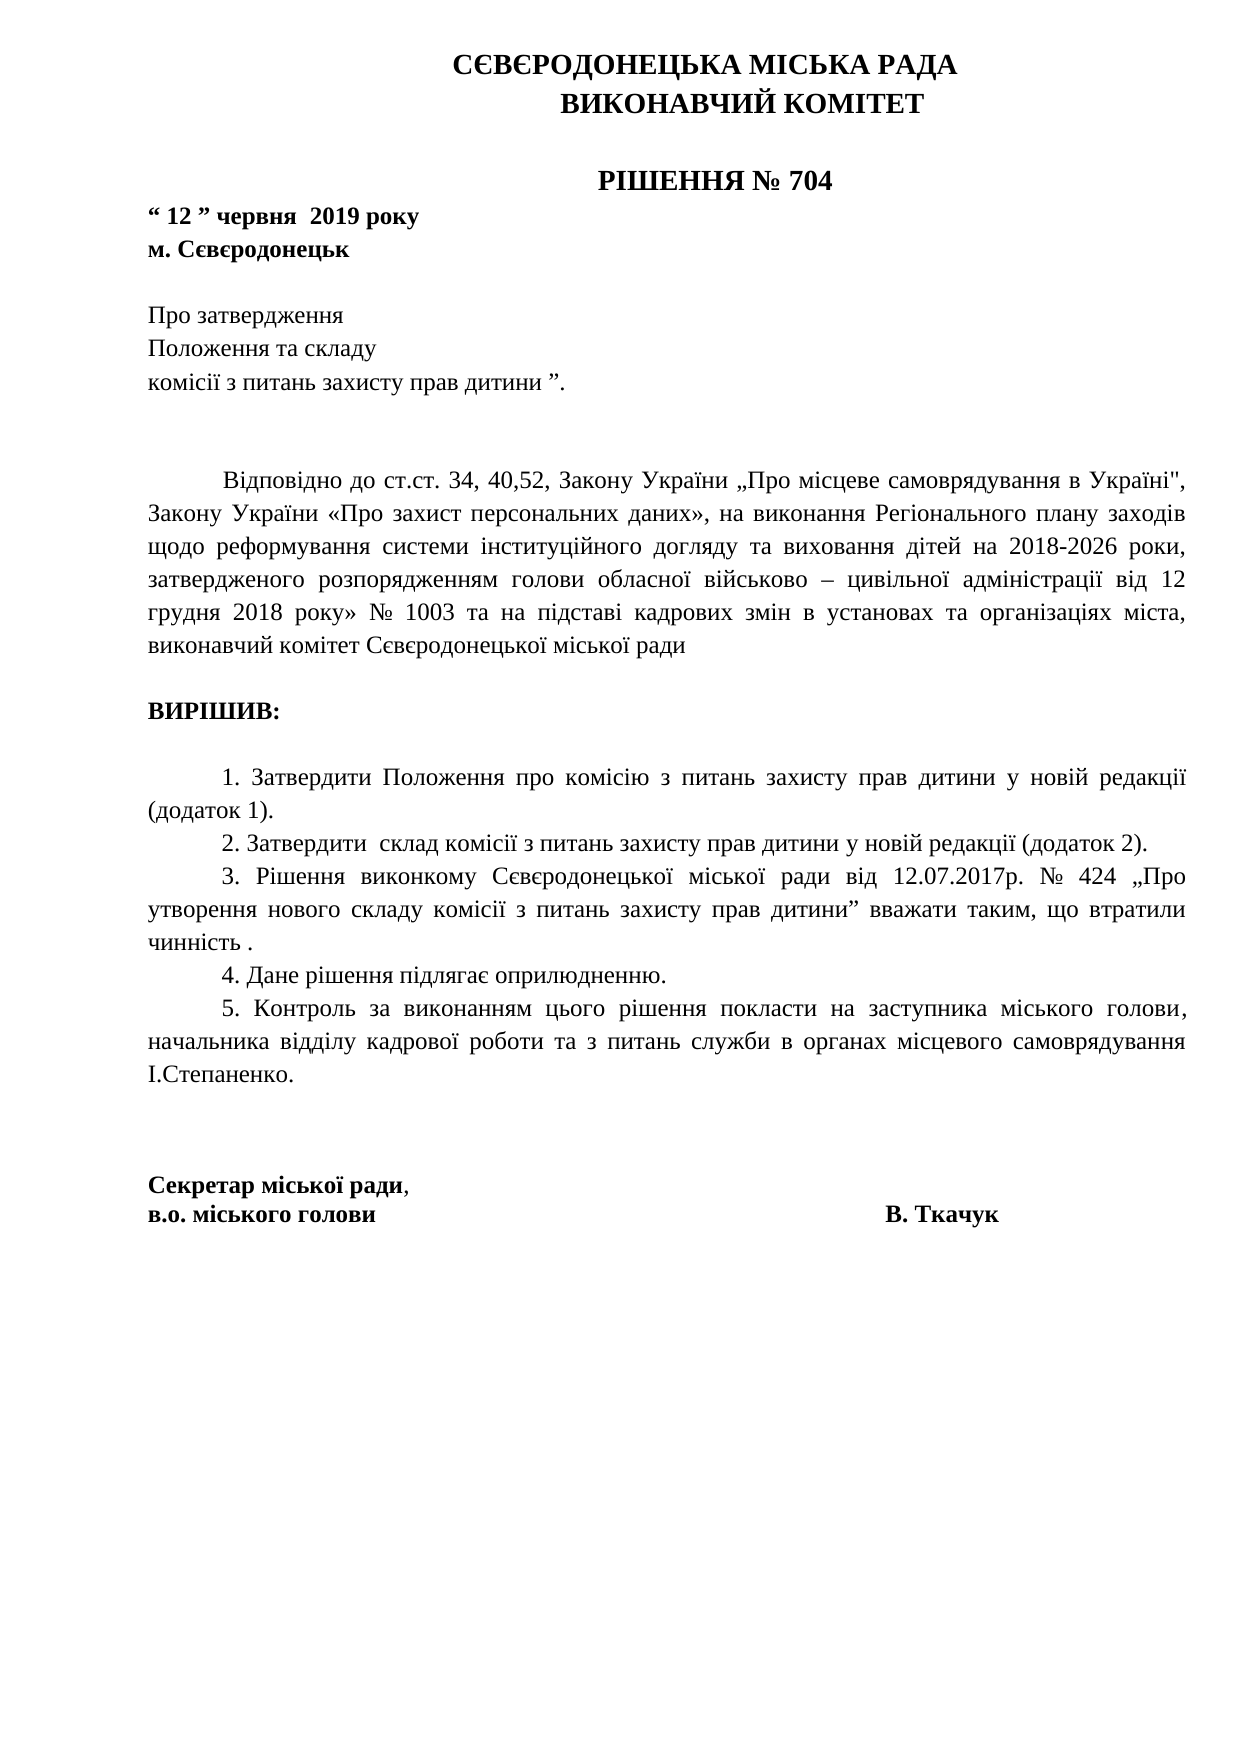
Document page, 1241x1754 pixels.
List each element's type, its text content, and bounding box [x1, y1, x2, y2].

text “ 12 ” червня 2019 року [148, 201, 1187, 230]
text Секретар міської ради, [148, 1171, 1187, 1199]
text 1. Затвердити Положення про комісію з питань захисту прав дитини у новій редакції (додаток 1). [148, 762, 1187, 824]
text ВИРІШИВ: [148, 696, 1187, 725]
text Про затвердження [148, 301, 1187, 329]
text 5. Контроль за виконанням цього рішення покласти на заступника міського голови, начальника відділу кадрової роботи та з питань служби в органах місцевого самоврядування І.Степаненко. [148, 993, 1187, 1088]
text м. Сєвєродонецьк [148, 234, 1187, 263]
text 2. Затвердити склад комісії з питань захисту прав дитини у новій редакції (додаток 2). [148, 828, 1187, 857]
text РІШЕННЯ № 704 [523, 163, 1187, 196]
text в.о. міського голови В. Ткачук [148, 1199, 1187, 1228]
text 3. Рішення виконкому Сєвєродонецької міської ради від 12.07.2017р. № 424 „Про утворення нового складу комісії з питань захисту прав дитини” вважати таким, що втратили чинність . [148, 861, 1187, 956]
text 4. Дане рішення підлягає оприлюдненню. [148, 960, 1187, 989]
text Відповідно до ст.ст. 34, 40,52, Закону України „Про місцеве самоврядування в Україні", Закону України «Про захист персональних даних», на виконання Регіонального плану заходів щодо реформування системи інституційного догляду та виховання дітей на 2018-2026 роки, затвердженого розпорядженням голови обласної військово – цивільної адміністрації від 12 грудня 2018 року» № 1003 та на підставі кадрових змін в установах та організаціях міста, виконавчий комітет Сєвєродонецької міської ради [148, 465, 1187, 659]
text Положення та складу [148, 333, 1187, 362]
text комісії з питань захисту прав дитини ”. [148, 367, 1187, 395]
text ВИКОНАВЧИЙ КОМІТЕТ [223, 86, 1187, 119]
text СЄВЄРОДОНЕЦЬКА МІСЬКА РАДА [148, 47, 1187, 81]
